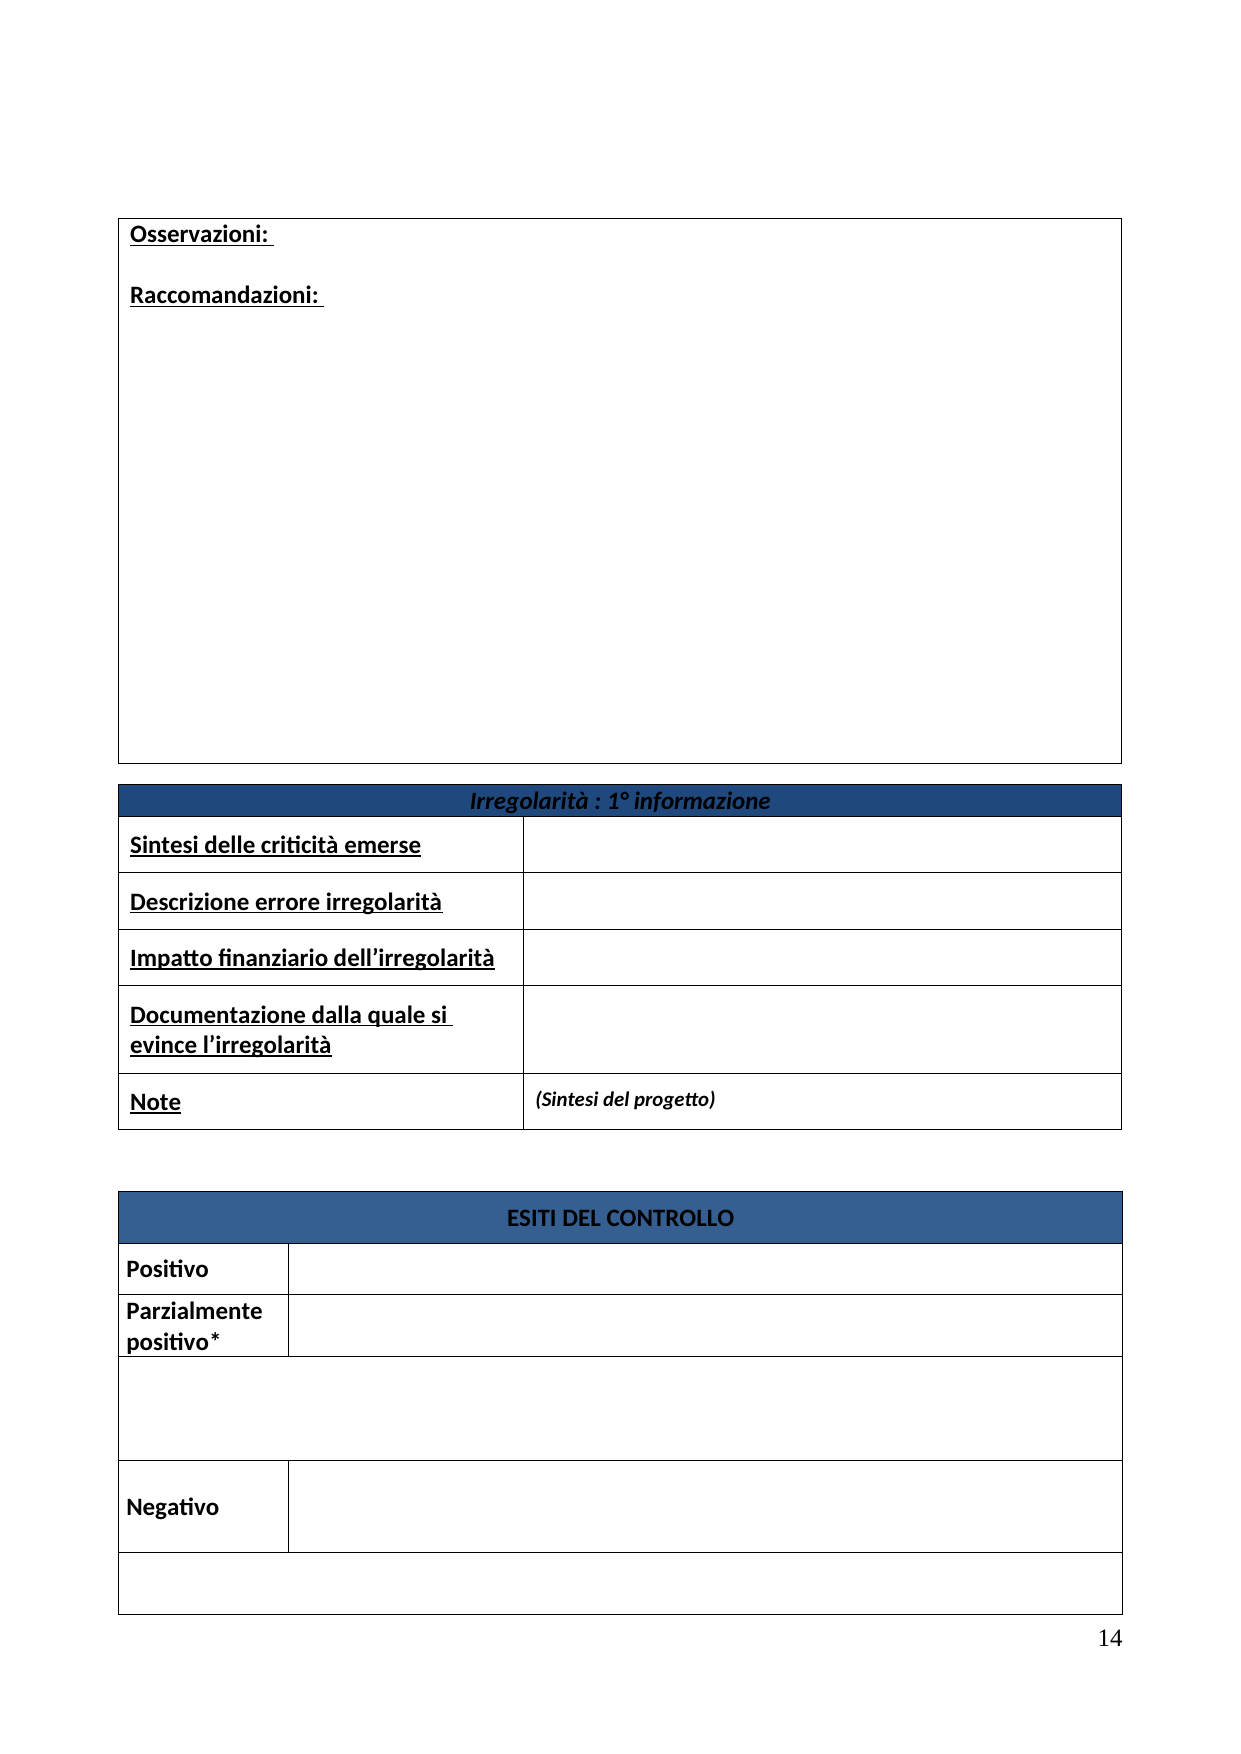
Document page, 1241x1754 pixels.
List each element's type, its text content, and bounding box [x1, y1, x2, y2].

table_cell [524, 873, 1121, 929]
table_header Irregolarità : 1° informazione [119, 785, 1121, 816]
table_cell (Sintesi del progetto) [524, 1074, 1121, 1129]
table_cell Impatto finanziario dell’irregolarità [119, 930, 523, 985]
table_cell Positivo [119, 1244, 288, 1294]
table_cell Parzialmente positivo* [119, 1295, 288, 1356]
table_cell Sintesi delle criticità emerse [119, 817, 523, 872]
table_cell [289, 1295, 1122, 1356]
table_header ESITI DEL CONTROLLO [119, 1192, 1122, 1243]
table_cell Documentazione dalla quale si evince l’irregolarità [119, 986, 523, 1072]
table_cell Descrizione errore irregolarità [119, 873, 523, 929]
table_cell [524, 817, 1121, 872]
table_cell [119, 1357, 1122, 1460]
table_cell [119, 1553, 1122, 1614]
table_header Osservazioni: Raccomandazioni: [119, 219, 1121, 763]
table_cell Note [119, 1074, 523, 1129]
table_cell [289, 1461, 1122, 1552]
table_cell Negativo [119, 1461, 288, 1552]
table_cell [524, 986, 1121, 1072]
table_cell [289, 1244, 1122, 1294]
table_cell [524, 930, 1121, 985]
